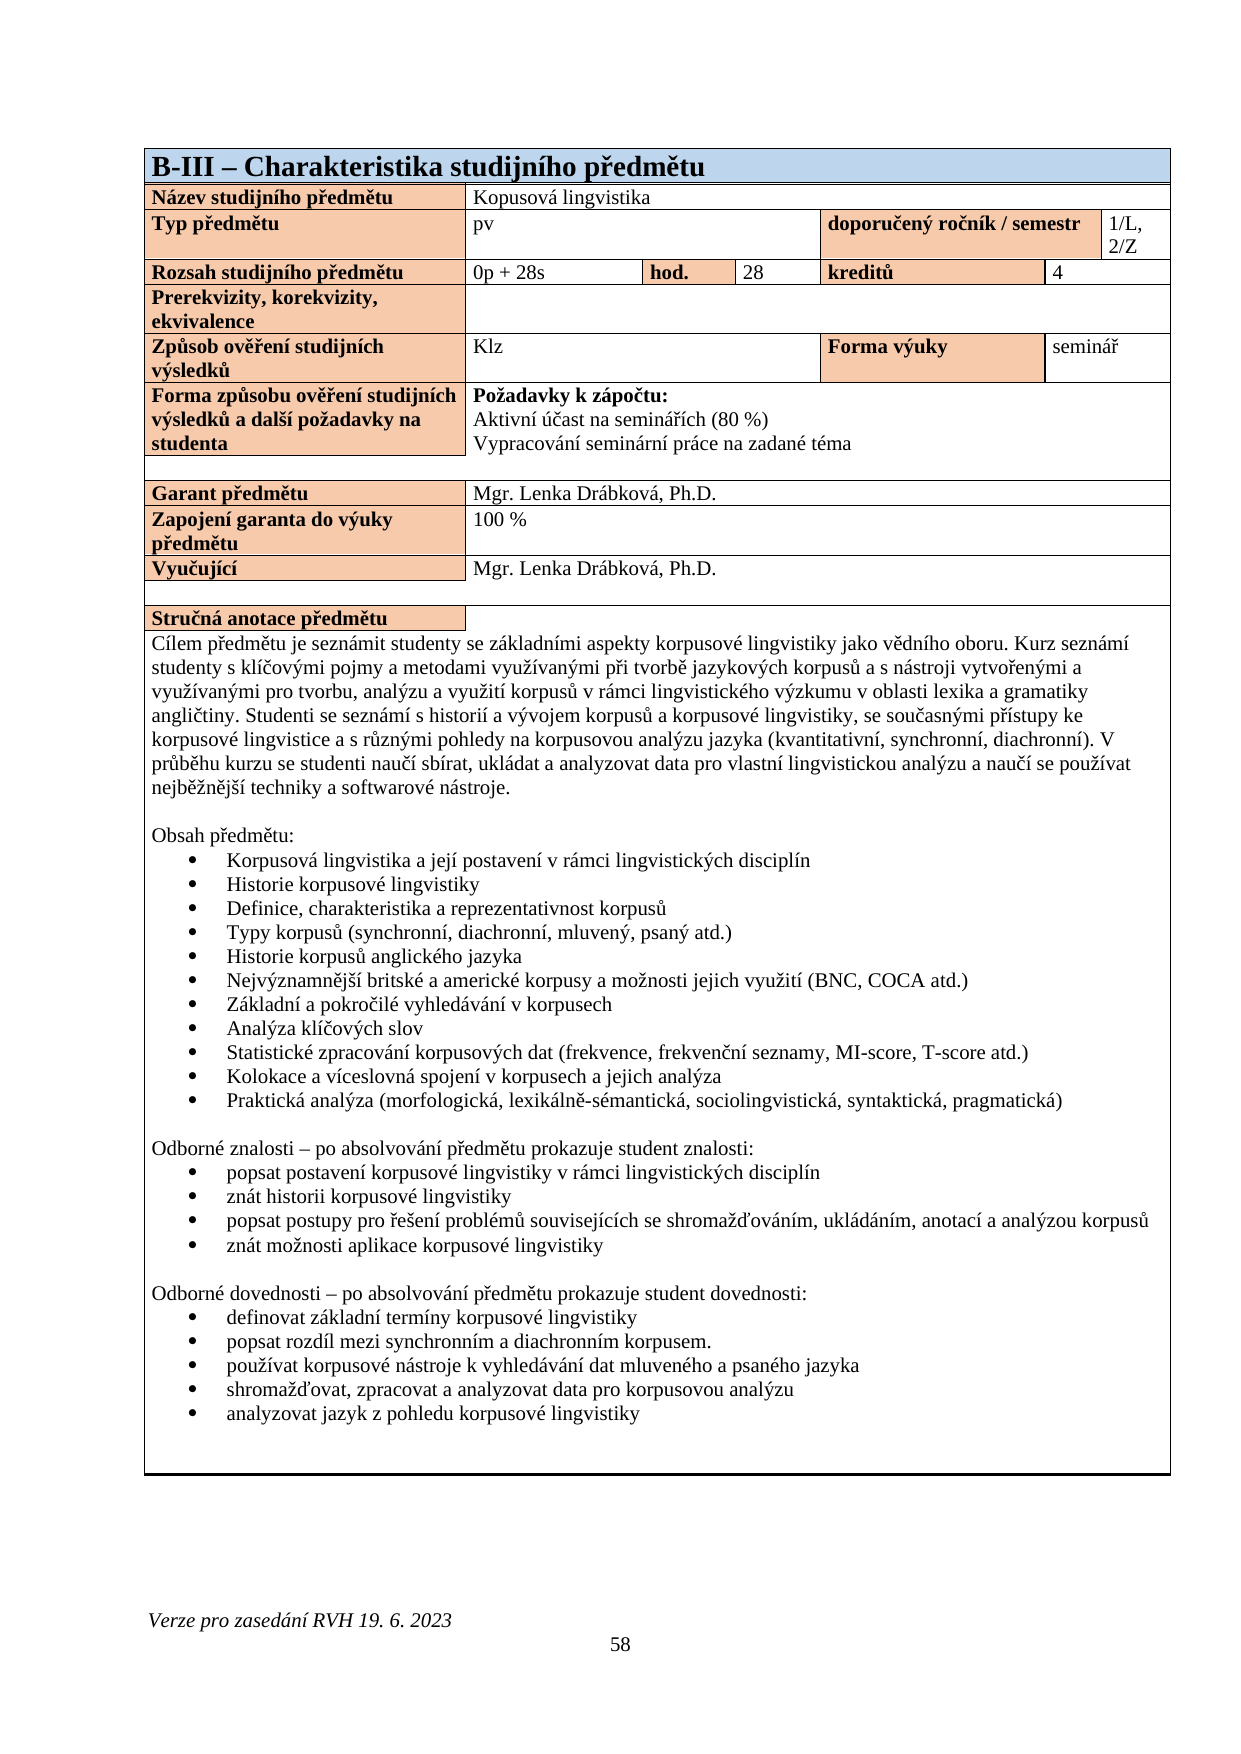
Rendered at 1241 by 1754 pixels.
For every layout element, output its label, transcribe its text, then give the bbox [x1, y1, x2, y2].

table_cell Stručná anotace předmětu [145, 606, 465, 630]
table_cell 28 [736, 260, 820, 284]
table_cell Mgr. Lenka Drábková, Ph.D. [466, 481, 1170, 505]
table_cell doporučený ročník / semestr [821, 210, 1101, 258]
table_cell Rozsah studijního předmětu [145, 260, 465, 284]
table_cell Název studijního předmětu [145, 185, 465, 209]
table_header B-III – Charakteristika studijního předmětu [145, 149, 1170, 182]
table_cell Forma výuky [821, 334, 1044, 382]
table_cell [466, 285, 1170, 333]
table_cell Klz [466, 334, 820, 382]
table_cell [145, 455, 1170, 480]
table_cell Cílem předmětu je seznámit studenty se základními aspekty korpusové lingvistiky jako vědního oboru. Kurz seznámí studenty s klíčovými pojmy a metodami využívanými při tvorbě jazykových korpusů a s nástroji vytvořenými a využívanými pro tvorbu, analýzu a využití korpusů v rámci lingvistického výzkumu v oblasti lexika a gramatiky angličtiny. Studenti se seznámí s historií a vývojem korpusů a korpusové lingvistiky, se současnými přístupy ke korpusové lingvistice a s různými pohledy na korpusovou analýzu jazyka (kvantitativní, synchronní, diachronní). V průběhu kurzu se studenti naučí sbírat, ukládat a analyzovat data pro vlastní lingvistickou analýzu a naučí se používat nejběžnější techniky a softwarové nástroje. Obsah předmětu: Korpusová lingvistika a její postavení v rámci lingvistických disciplín Historie korpusové lingvistiky Definice, charakteristika a reprezentativnost korpusů Typy korpusů (synchronní, diachronní, mluvený, psaný atd.) Historie korpusů anglického jazyka Nejvýznamnější britské a americké korpusy a možnosti jejich využití (BNC, COCA atd.) Základní a pokročilé vyhledávání v korpusech Analýza klíčových slov Statistické zpracování korpusových dat (frekvence, frekvenční seznamy, MI-score, T-score atd.) Kolokace a víceslovná spojení v korpusech a jejich analýza Praktická analýza (morfologická, lexikálně-sémantická, sociolingvistická, syntaktická, pragmatická) Odborné znalosti – po absolvování předmětu prokazuje student znalosti: popsat postavení korpusové lingvistiky v rámci lingvistických disciplín znát historii korpusové lingvistiky popsat postupy pro řešení problémů souvisejících se shromažďováním, ukládáním, anotací a analýzou korpusů znát možnosti aplikace korpusové lingvistiky Odborné dovednosti – po absolvování předmětu prokazuje student dovednosti: definovat základní termíny korpusové lingvistiky popsat rozdíl mezi synchronním a diachronním korpusem. používat korpusové nástroje k vyhledávání dat mluveného a psaného jazyka shromažďovat, zpracovat a analyzovat data pro korpusovou analýzu analyzovat jazyk z pohledu korpusové lingvistiky [145, 630, 1170, 1473]
table_cell [145, 580, 1170, 605]
table_cell 1/L, 2/Z [1102, 210, 1170, 258]
table_cell Požadavky k zápočtu: Aktivní účast na seminářích (80 %) Vypracování seminární práce na zadané téma [466, 383, 1170, 455]
table_cell [466, 606, 1170, 630]
table_cell Kopusová lingvistika [466, 185, 1170, 209]
table_cell Forma způsobu ověření studijních výsledků a další požadavky na studenta [145, 383, 465, 455]
table_cell hod. [643, 260, 735, 284]
table_cell kreditů [821, 260, 1044, 284]
table_cell seminář [1046, 334, 1170, 382]
table_cell Prerekvizity, korekvizity, ekvivalence [145, 285, 465, 333]
table_cell 100 % [466, 506, 1170, 554]
table_cell Typ předmětu [145, 210, 465, 258]
table_cell Garant předmětu [145, 481, 465, 505]
table_cell Způsob ověření studijních výsledků [145, 334, 465, 382]
table_cell pv [466, 210, 820, 258]
table_cell Mgr. Lenka Drábková, Ph.D. [466, 556, 1170, 580]
table_cell 0p + 28s [466, 260, 642, 284]
table_cell Zapojení garanta do výuky předmětu [145, 506, 465, 554]
table_cell Vyučující [145, 556, 465, 580]
table_cell 4 [1046, 260, 1170, 284]
